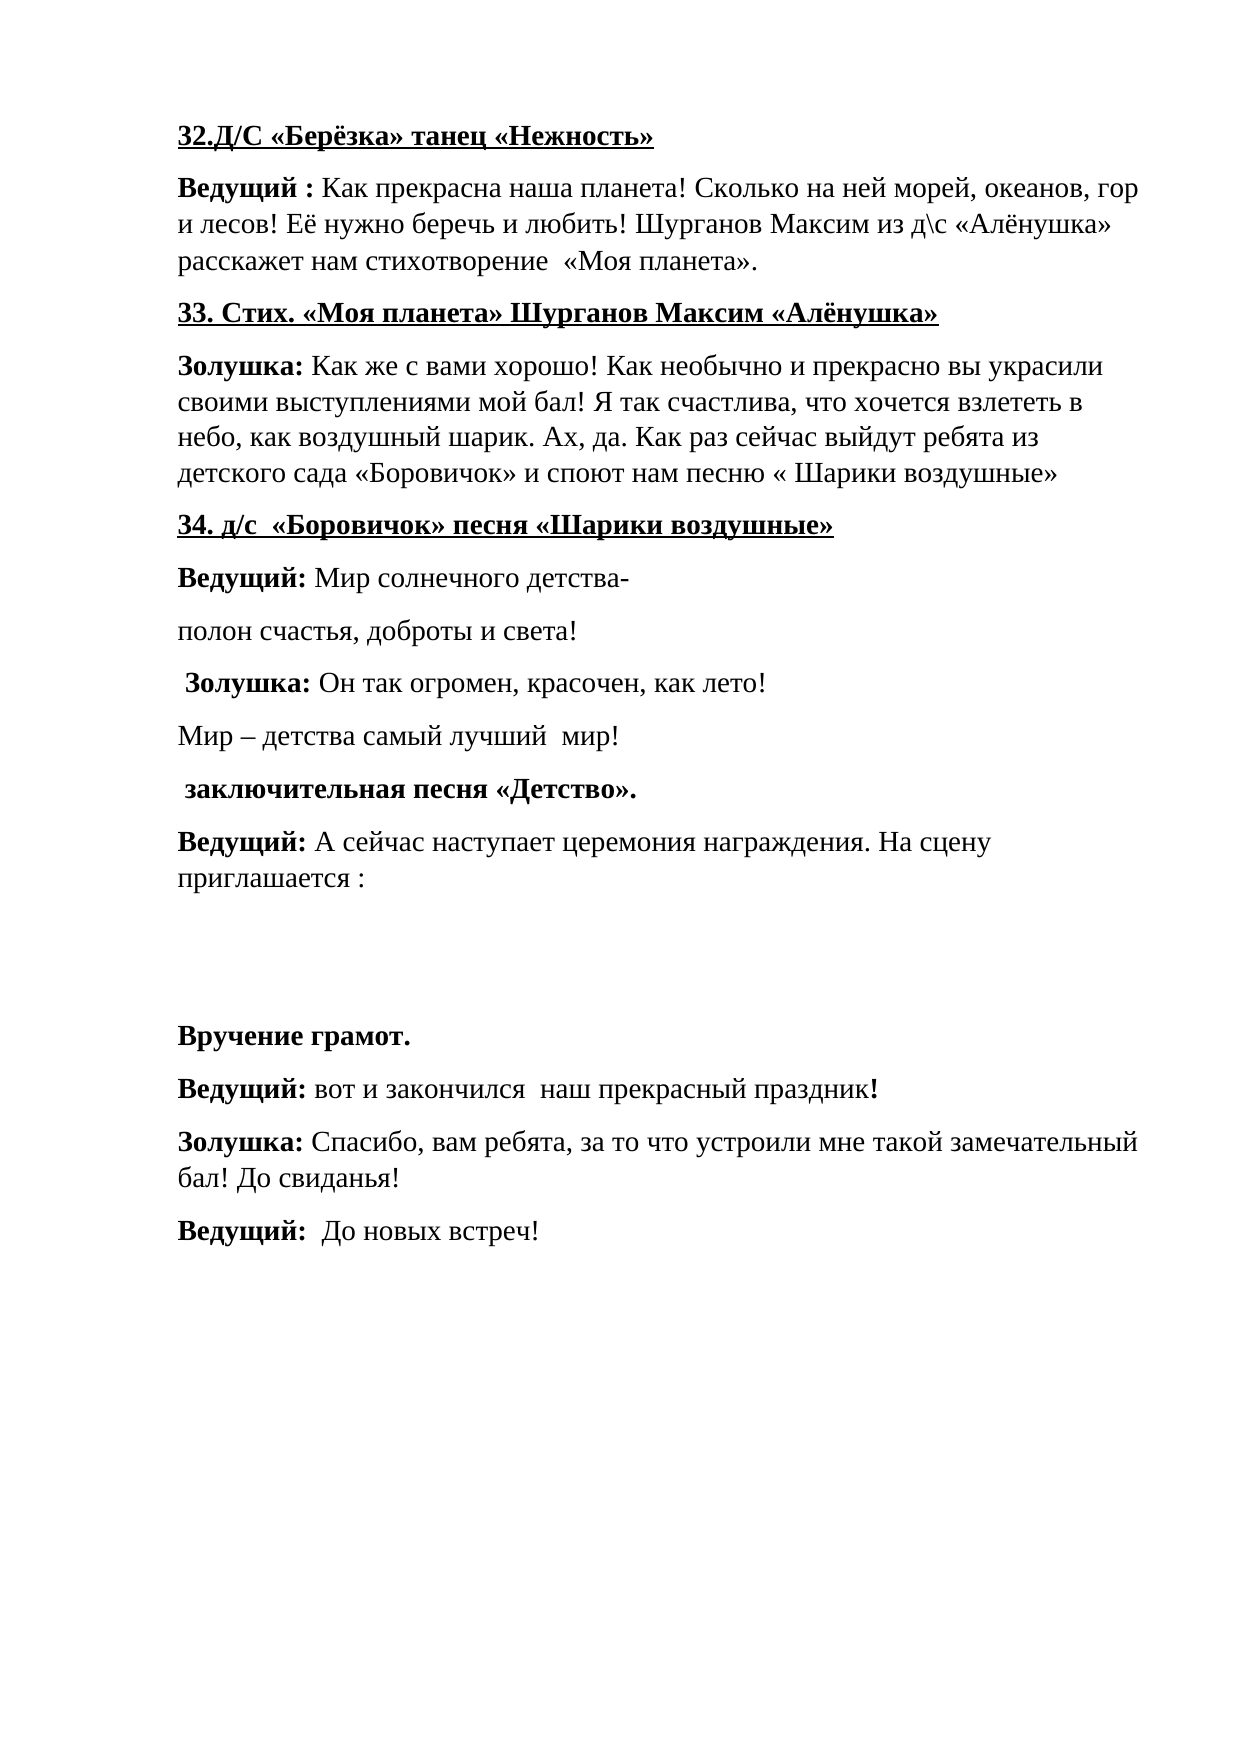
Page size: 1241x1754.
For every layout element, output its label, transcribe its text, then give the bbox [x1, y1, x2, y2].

text полон счастья, доброты и света! [177, 613, 1152, 646]
text Ведущий: Мир солнечного детства- [177, 560, 1152, 593]
text Ведущий: До новых встреч! [177, 1213, 1152, 1247]
text Ведущий: вот и закончился наш прекрасный праздник! [177, 1071, 1152, 1105]
text Мир – детства самый лучший мир! [177, 718, 1152, 752]
text Ведущий : Как прекрасна наша планета! Сколько на ней морей, океанов, гор и лесов! Её нужно беречь и любить! Шурганов Максим из д\с «Алёнушка» расскажет нам стихотворение «Моя планета». [177, 170, 1152, 276]
text Вручение грамот. [177, 1018, 1152, 1052]
text заключительная песня «Детство». [177, 771, 1152, 804]
text 33. Стих. «Моя планета» Шурганов Максим «Алёнушка» [177, 295, 1152, 329]
text 34. д/c «Боровичок» песня «Шарики воздушные» [177, 507, 1152, 541]
text Золушка: Он так огромен, красочен, как лето! [177, 665, 1152, 699]
text Золушка: Спасибо, вам ребята, за то что устроили мне такой замечательный бал! До свиданья! [177, 1124, 1152, 1194]
text 32.Д/С «Берёзка» танец «Нежность» [177, 118, 1152, 152]
text Золушка: Как же с вами хорошо! Как необычно и прекрасно вы украсили своими выступлениями мой бал! Я так счастлива, что хочется взлететь в небо, как воздушный шарик. Ах, да. Как раз сейчас выйдут ребята из детского сада «Боровичок» и споют нам песню « Шарики воздушные» [177, 348, 1152, 488]
text Ведущий: А сейчас наступает церемония награждения. На сцену приглашается : [177, 824, 1152, 893]
